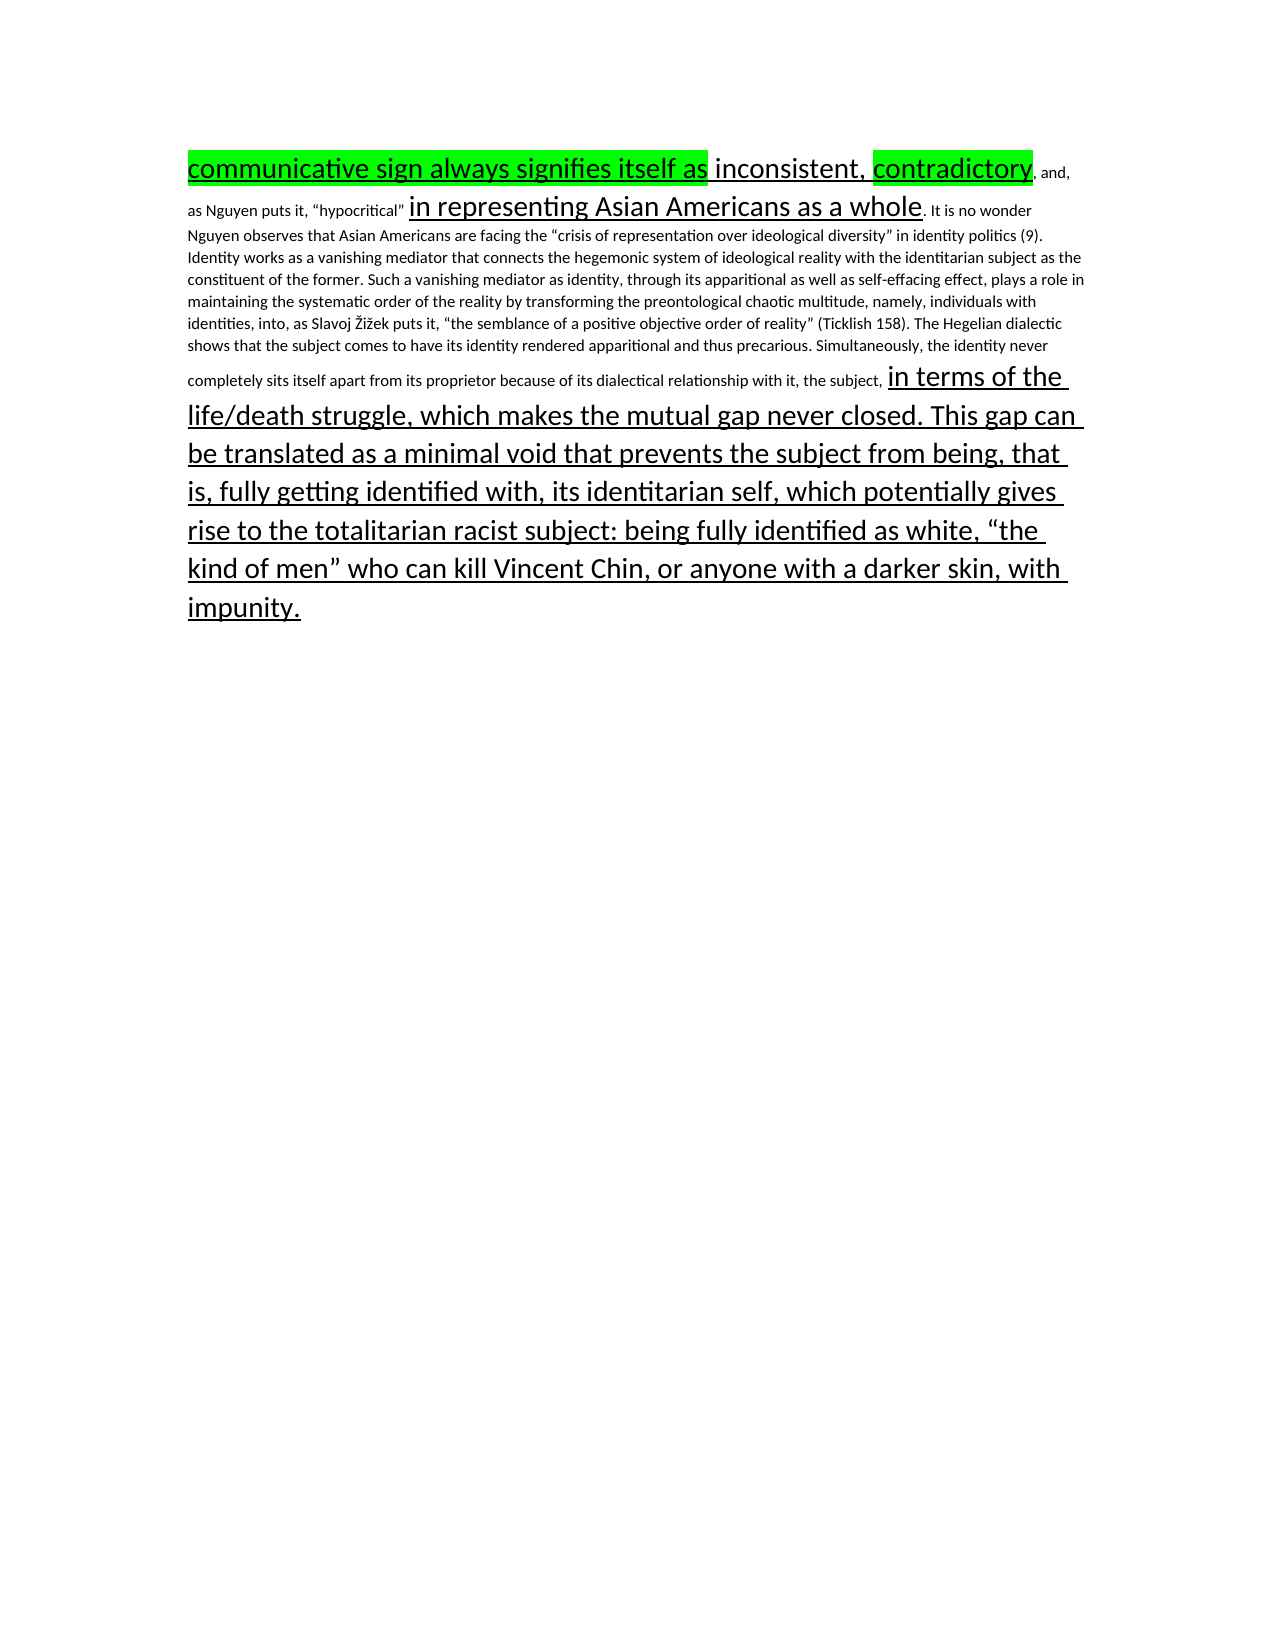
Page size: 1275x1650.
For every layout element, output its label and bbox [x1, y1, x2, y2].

text [187, 150, 1087, 624]
